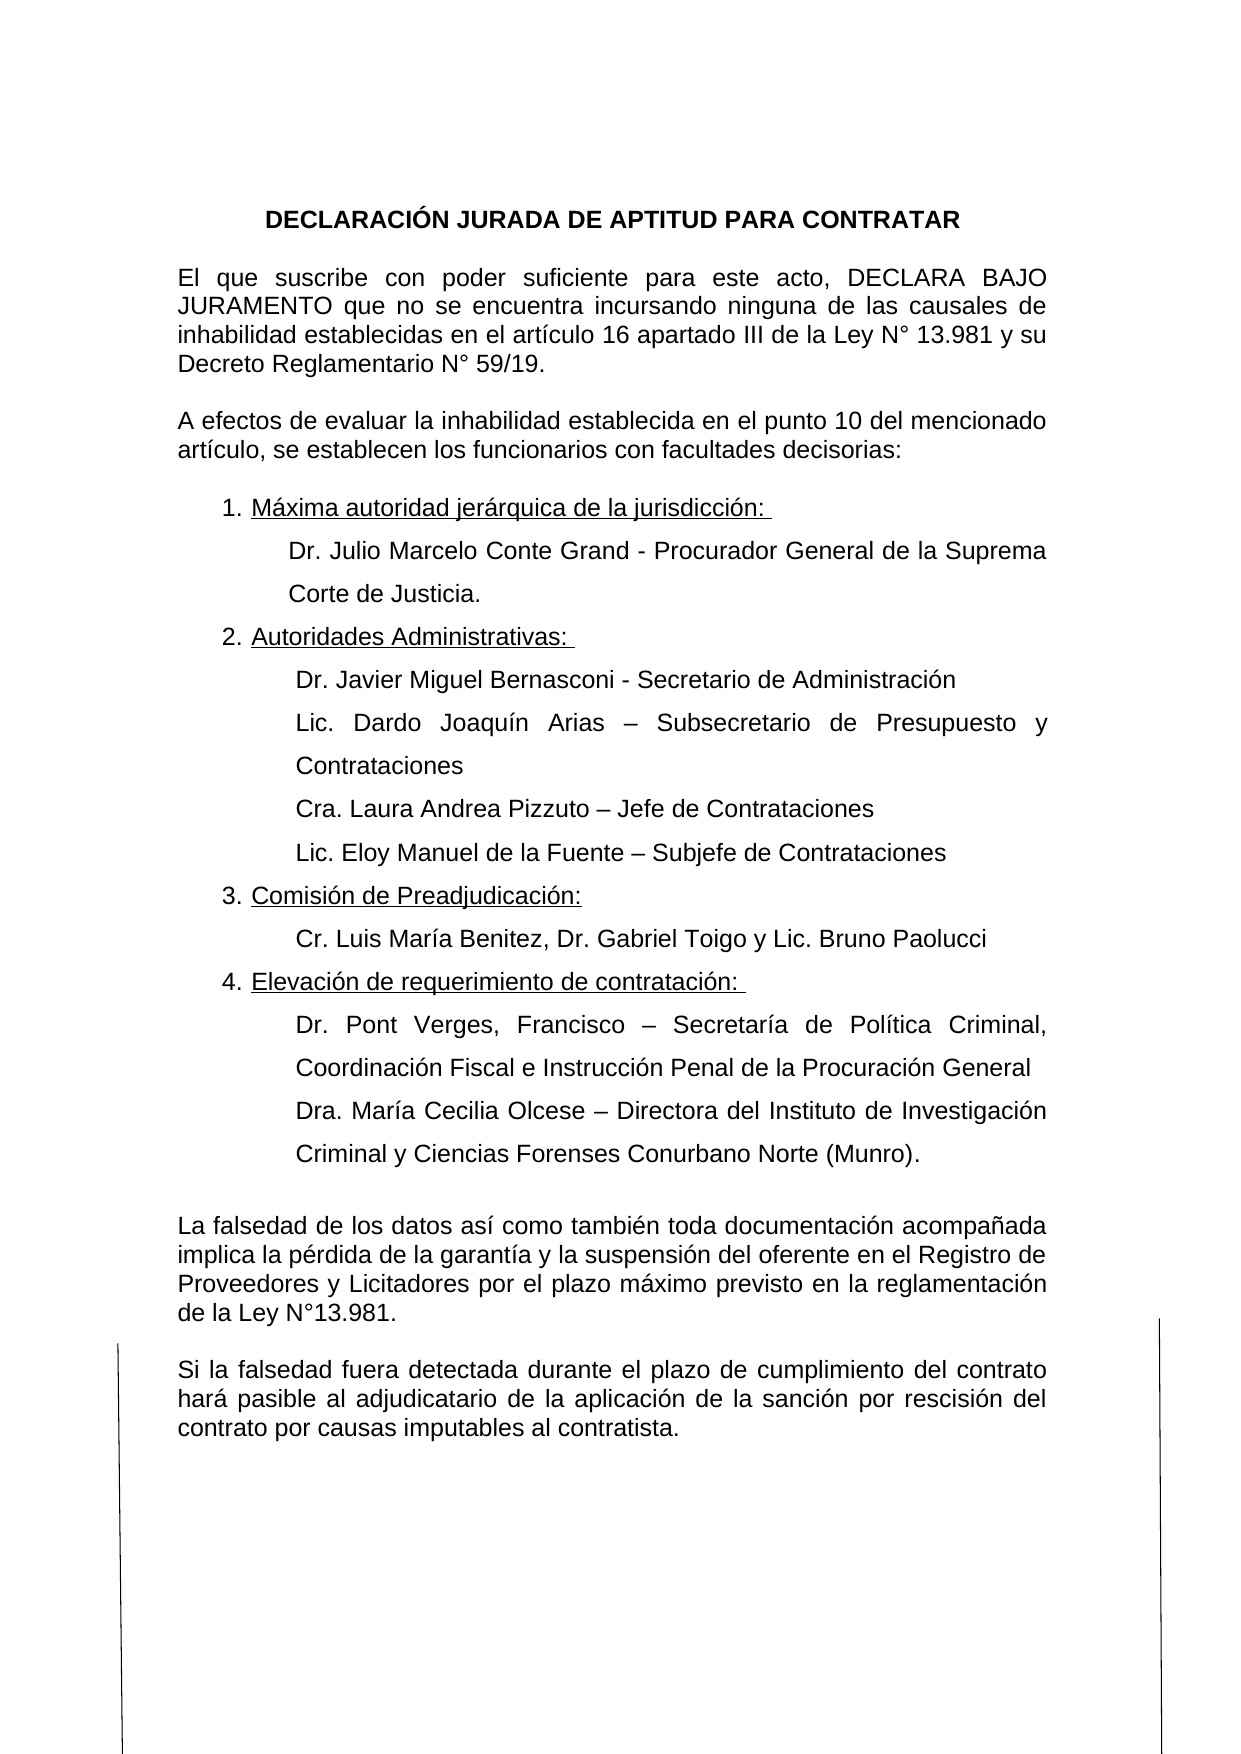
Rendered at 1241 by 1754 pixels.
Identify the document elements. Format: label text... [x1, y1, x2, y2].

text A efectos de evaluar la inhabilidad establecida en el punto 10 del mencionado artículo, se establecen los funcionarios con facultades decisorias: [177, 406, 1048, 464]
list Autoridades Administrativas: [222, 622, 1048, 651]
text La falsedad de los datos así como también toda documentación acompañada implica la pérdida de la garantía y la suspensión del oferente en el Registro de Proveedores y Licitadores por el plazo máximo previsto en la reglamentación de la Ley N°13.981. [177, 1211, 1048, 1326]
text DECLARACIÓN JURADA DE APTITUD PARA CONTRATAR [177, 205, 1048, 234]
list Cr. Luis María Benitez, Dr. Gabriel Toigo y Lic. Bruno Paolucci [222, 924, 1048, 953]
list Dra. María Cecilia Olcese – Directora del Instituto de Investigación Criminal y Ciencias Forenses Conurbano Norte (Munro). [295, 1096, 1048, 1168]
list Elevación de requerimiento de contratación: [177, 967, 1048, 996]
list Máxima autoridad jerárquica de la jurisdicción: [222, 493, 1048, 521]
list Dr. Julio Marcelo Conte Grand - Procurador General de la Suprema Corte de Justicia. [288, 536, 1048, 608]
text Lic. Eloy Manuel de la Fuente – Subjefe de Contrataciones [251, 838, 1048, 866]
text Dr. Javier Miguel Bernasconi - Secretario de Administración [177, 665, 1048, 694]
text Si la falsedad fuera detectada durante el plazo de cumplimiento del contrato hará pasible al adjudicatario de la aplicación de la sanción por rescisión del contrato por causas imputables al contratista. [177, 1355, 1048, 1441]
text Cra. Laura Andrea Pizzuto – Jefe de Contrataciones [295, 794, 1048, 823]
list Comisión de Preadjudicación: [177, 881, 1048, 909]
text Lic. Dardo Joaquín Arias – Subsecretario de Presupuesto y Contrataciones [295, 708, 1048, 780]
list Dr. Pont Verges, Francisco – Secretaría de Política Criminal, Coordinación Fiscal e Instrucción Penal de la Procuración General [295, 1010, 1048, 1082]
text El que suscribe con poder suficiente para este acto, DECLARA BAJO JURAMENTO que no se encuentra incursando ninguna de las causales de inhabilidad establecidas en el artículo 16 apartado III de la Ley N° 13.981 y su Decreto Reglamentario N° 59/19. [177, 263, 1048, 378]
